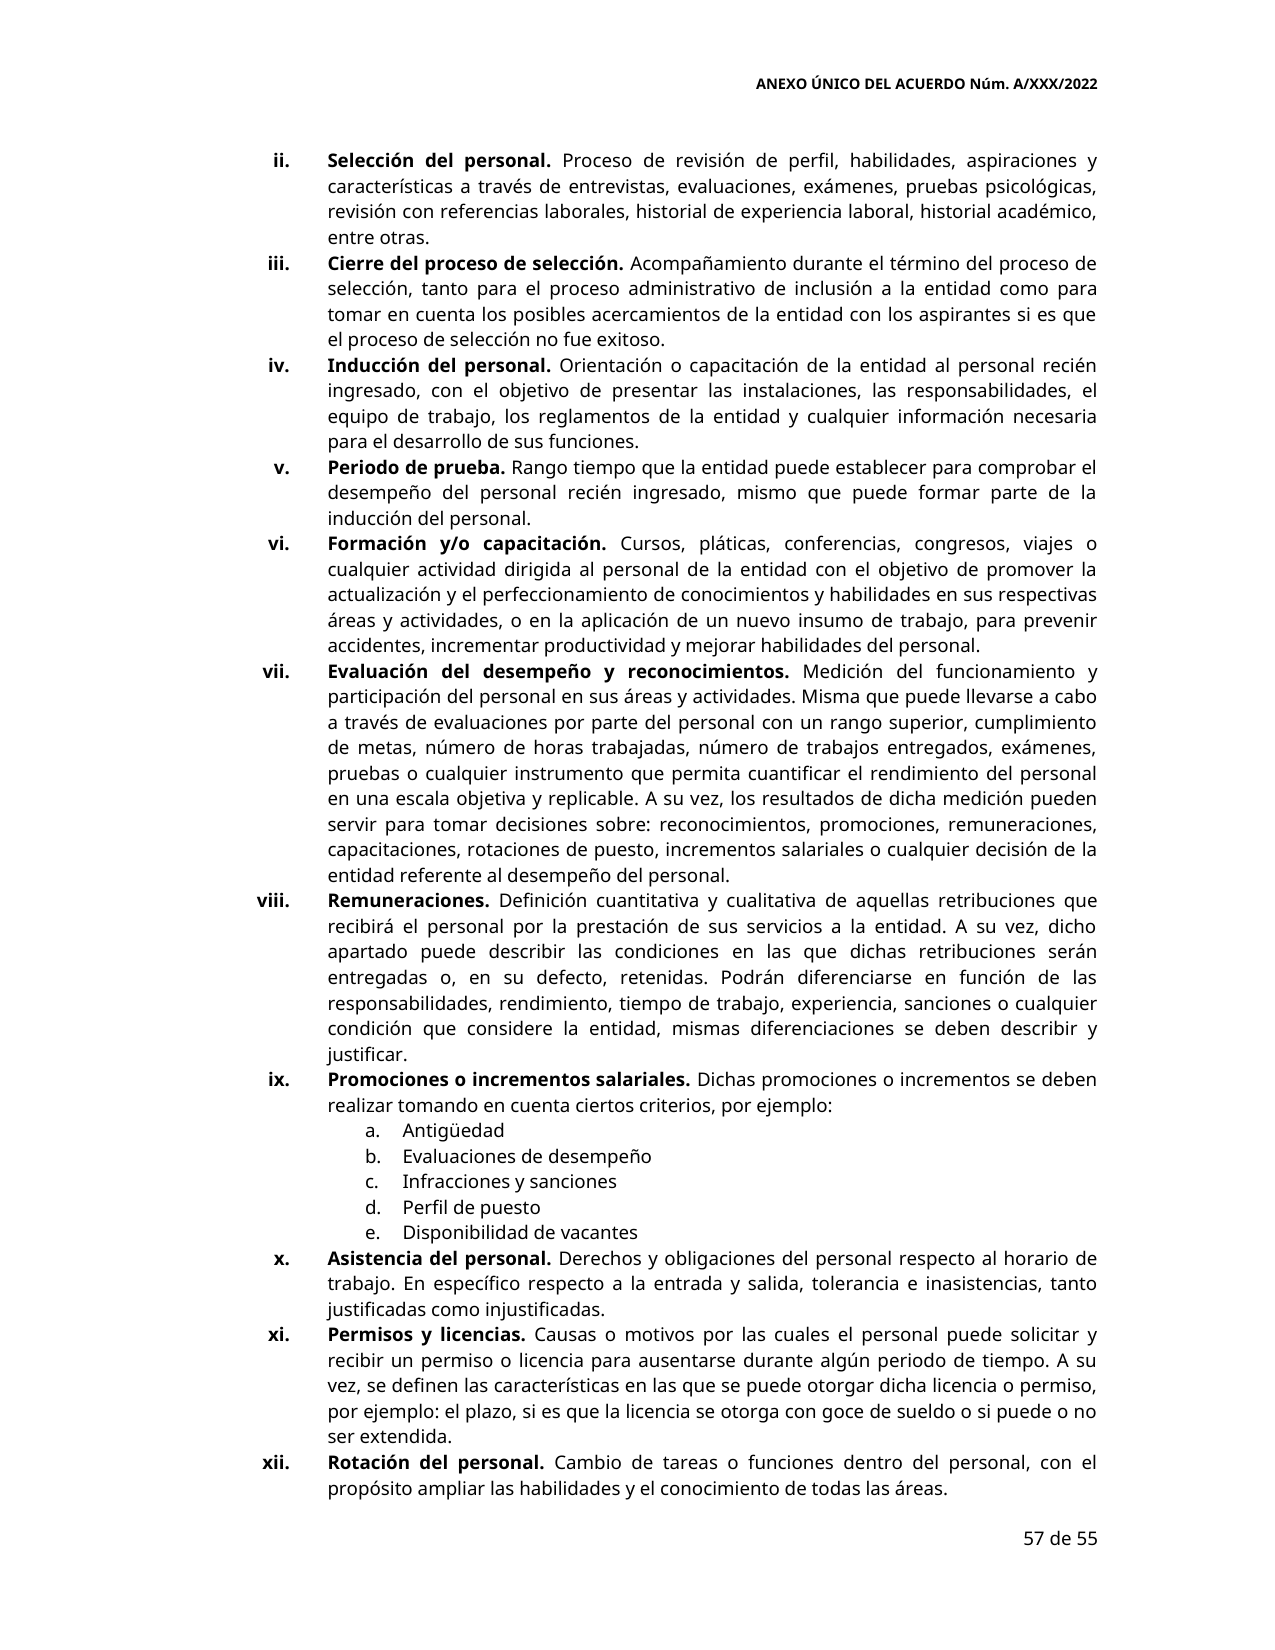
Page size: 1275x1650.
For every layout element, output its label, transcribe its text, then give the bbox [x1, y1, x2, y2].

list Evaluación del desempeño y reconocimientos. Medición del funcionamiento y participación del personal en sus áreas y actividades. Misma que puede llevarse a cabo a través de evaluaciones por parte del personal con un rango superior, cumplimiento de metas, número de horas trabajadas, número de trabajos entregados, exámenes, pruebas o cualquier instrumento que permita cuantificar el rendimiento del personal en una escala objetiva y replicable. A su vez, los resultados de dicha medición pueden servir para tomar decisiones sobre: reconocimientos, promociones, remuneraciones, capacitaciones, rotaciones de puesto, incrementos salariales o cualquier decisión de la entidad referente al desempeño del personal. [290, 658, 1098, 888]
list Periodo de prueba. Rango tiempo que la entidad puede establecer para comprobar el desempeño del personal recién ingresado, mismo que puede formar parte de la inducción del personal. [290, 454, 1098, 531]
list Selección del personal. Proceso de revisión de perfil, habilidades, aspiraciones y características a través de entrevistas, evaluaciones, exámenes, pruebas psicológicas, revisión con referencias laborales, historial de experiencia laboral, historial académico, entre otras. [290, 148, 1098, 250]
list Infracciones y sanciones [365, 1168, 1098, 1194]
list Formación y/o capacitación. Cursos, pláticas, conferencias, congresos, viajes o cualquier actividad dirigida al personal de la entidad con el objetivo de promover la actualización y el perfeccionamiento de conocimientos y habilidades en sus respectivas áreas y actividades, o en la aplicación de un nuevo insumo de trabajo, para prevenir accidentes, incrementar productividad y mejorar habilidades del personal. [290, 531, 1098, 658]
list Permisos y licencias. Causas o motivos por las cuales el personal puede solicitar y recibir un permiso o licencia para ausentarse durante algún periodo de tiempo. A su vez, se definen las características en las que se puede otorgar dicha licencia o permiso, por ejemplo: el plazo, si es que la licencia se otorga con goce de sueldo o si puede o no ser extendida. [290, 1322, 1098, 1449]
list Disponibilidad de vacantes [365, 1219, 1098, 1245]
list Perfil de puesto [365, 1194, 1098, 1219]
list Cierre del proceso de selección. Acompañamiento durante el término del proceso de selección, tanto para el proceso administrativo de inclusión a la entidad como para tomar en cuenta los posibles acercamientos de la entidad con los aspirantes si es que el proceso de selección no fue exitoso. [290, 250, 1098, 352]
list Rotación del personal. Cambio de tareas o funciones dentro del personal, con el propósito ampliar las habilidades y el conocimiento de todas las áreas. [290, 1449, 1098, 1500]
list Antigüedad [365, 1117, 1098, 1143]
list Evaluaciones de desempeño [365, 1143, 1098, 1168]
list Promociones o incrementos salariales. Dichas promociones o incrementos se deben realizar tomando en cuenta ciertos criterios, por ejemplo: [290, 1066, 1098, 1117]
list Inducción del personal. Orientación o capacitación de la entidad al personal recién ingresado, con el objetivo de presentar las instalaciones, las responsabilidades, el equipo de trabajo, los reglamentos de la entidad y cualquier información necesaria para el desarrollo de sus funciones. [290, 352, 1098, 454]
list Remuneraciones. Definición cuantitativa y cualitativa de aquellas retribuciones que recibirá el personal por la prestación de sus servicios a la entidad. A su vez, dicho apartado puede describir las condiciones en las que dichas retribuciones serán entregadas o, en su defecto, retenidas. Podrán diferenciarse en función de las responsabilidades, rendimiento, tiempo de trabajo, experiencia, sanciones o cualquier condición que considere la entidad, mismas diferenciaciones se deben describir y justificar. [290, 888, 1098, 1066]
list Asistencia del personal. Derechos y obligaciones del personal respecto al horario de trabajo. En específico respecto a la entrada y salida, tolerancia e inasistencias, tanto justificadas como injustificadas. [290, 1245, 1098, 1322]
